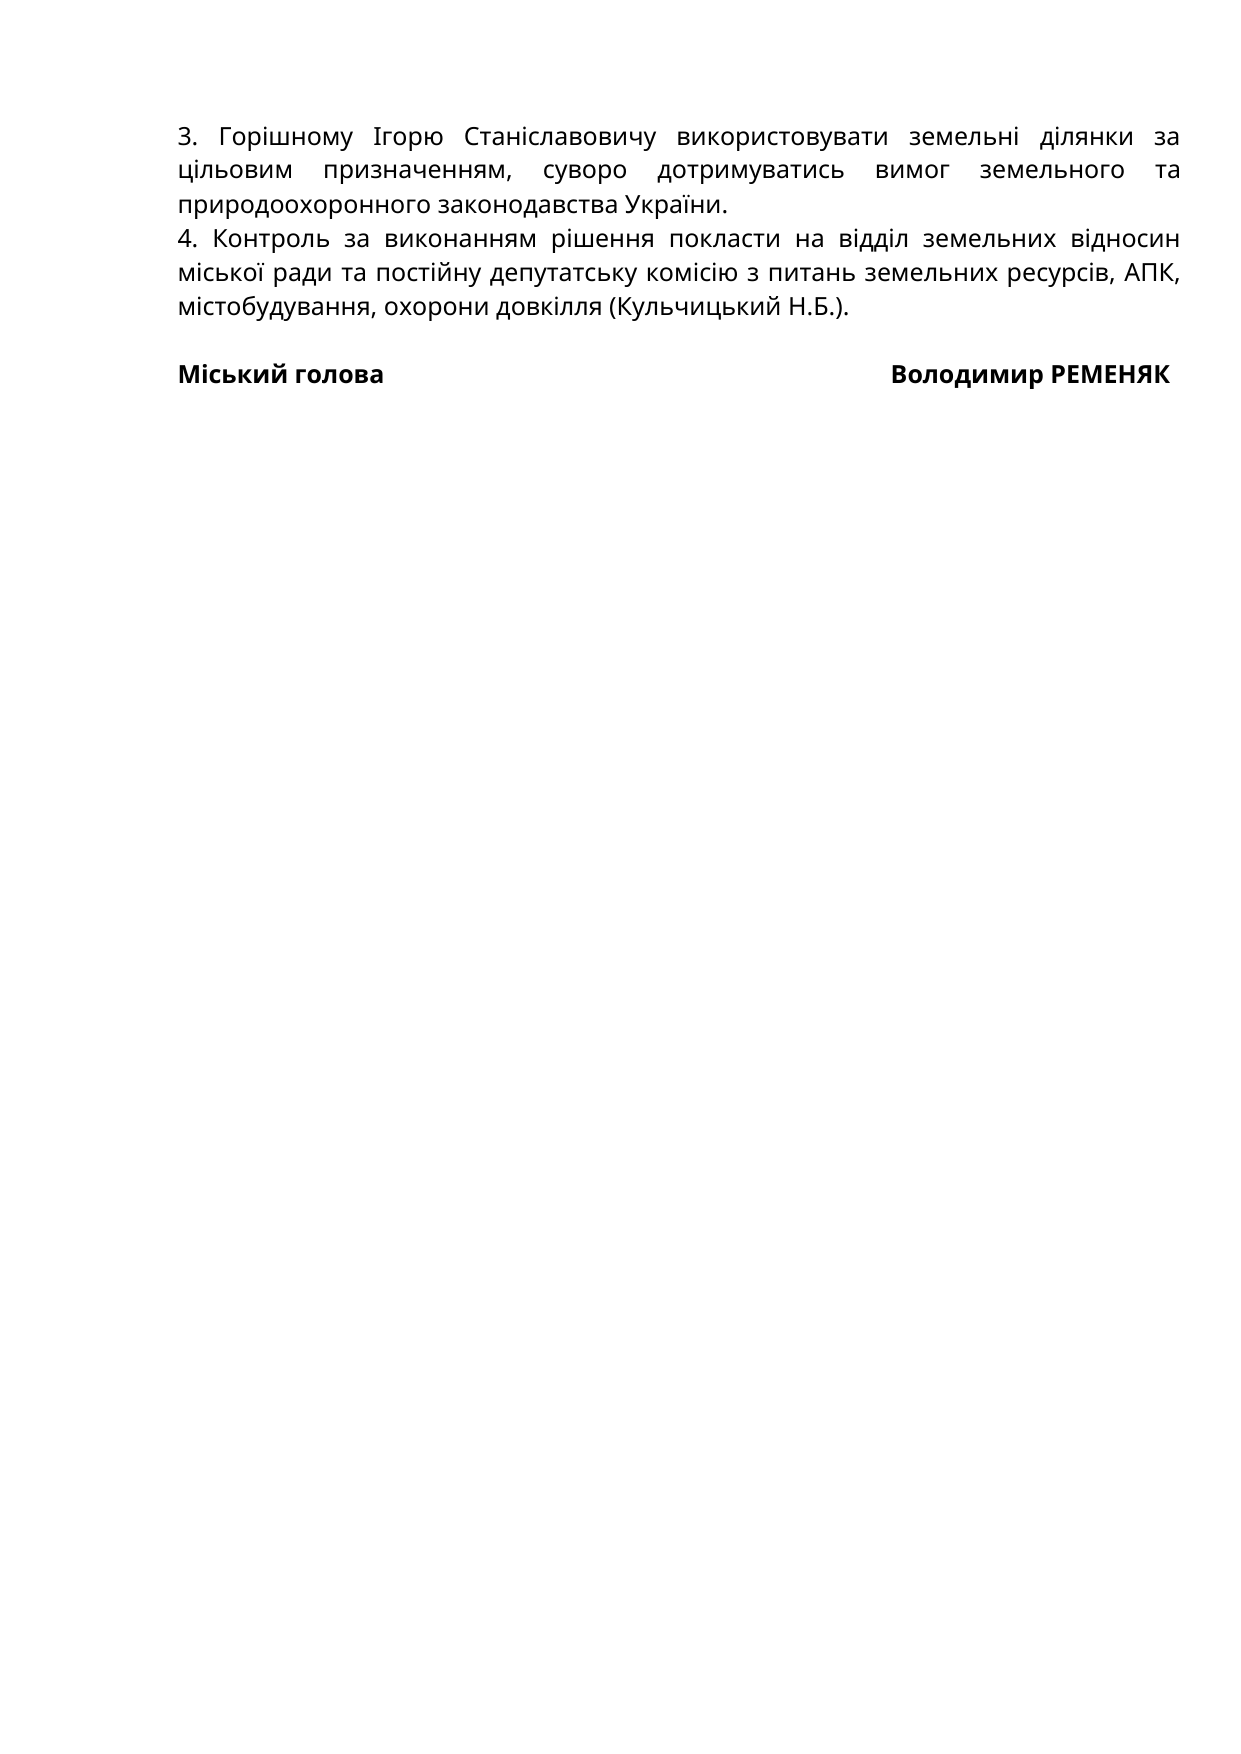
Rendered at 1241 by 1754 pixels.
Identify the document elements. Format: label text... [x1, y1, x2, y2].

text 3. Горішному Ігорю Станіславовичу використовувати земельні ділянки за цільовим призначенням, суворо дотримуватись вимог земельного та природоохоронного законодавства України. [177, 118, 1182, 220]
text Міський голова Володимир РЕМЕНЯК [177, 357, 1181, 391]
text 4. Контроль за виконанням рішення покласти на відділ земельних відносин міської ради та постійну депутатську комісію з питань земельних ресурсів, АПК, містобудування, охорони довкілля (Кульчицький Н.Б.). [177, 220, 1182, 322]
